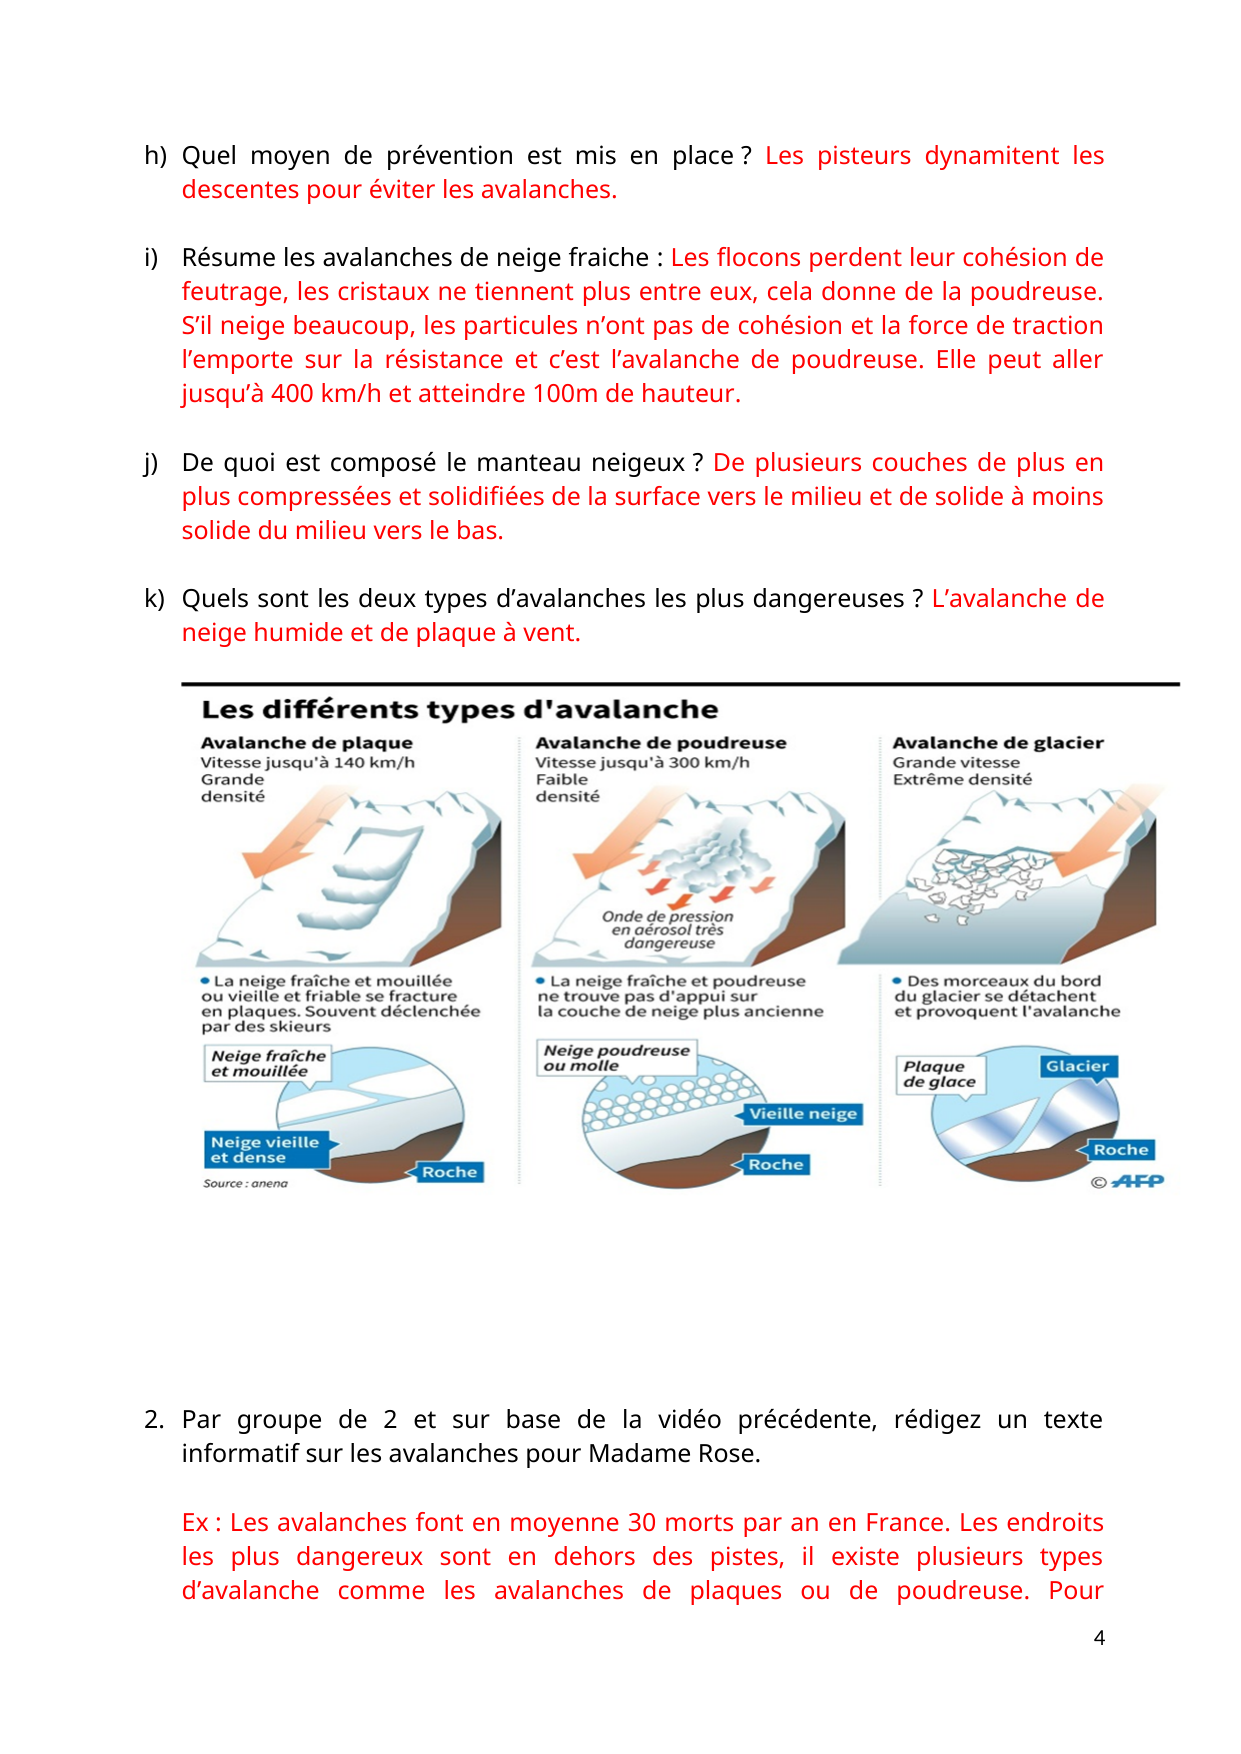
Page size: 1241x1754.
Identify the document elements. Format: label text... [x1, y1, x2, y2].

list Quel moyen de prévention est mis en place ? Les pisteurs dynamitent les descentes pour éviter les avalanches. [144, 138, 1105, 206]
list Par groupe de 2 et sur base de la vidéo précédente, rédigez un texte informatif sur les avalanches pour Madame Rose. [144, 1402, 1105, 1470]
list Résume les avalanches de neige fraiche : Les flocons perdent leur cohésion de feutrage, les cristaux ne tiennent plus entre eux, cela donne de la poudreuse. S’il neige beaucoup, les particules n’ont pas de cohésion et la force de traction l’emporte sur la résistance et c’est l’avalanche de poudreuse. Elle peut aller jusqu’à 400 km/h et atteindre 100m de hauteur. [144, 240, 1105, 410]
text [181, 1504, 1105, 1606]
list Quels sont les deux types d’avalanches les plus dangereuses ? L’avalanche de neige humide et de plaque à vent. [144, 580, 1105, 648]
picture [181, 682, 1181, 1198]
list De quoi est composé le manteau neigeux ? De plusieurs couches de plus en plus compressées et solidifiées de la surface vers le milieu et de solide à moins solide du milieu vers le bas. [144, 444, 1105, 546]
